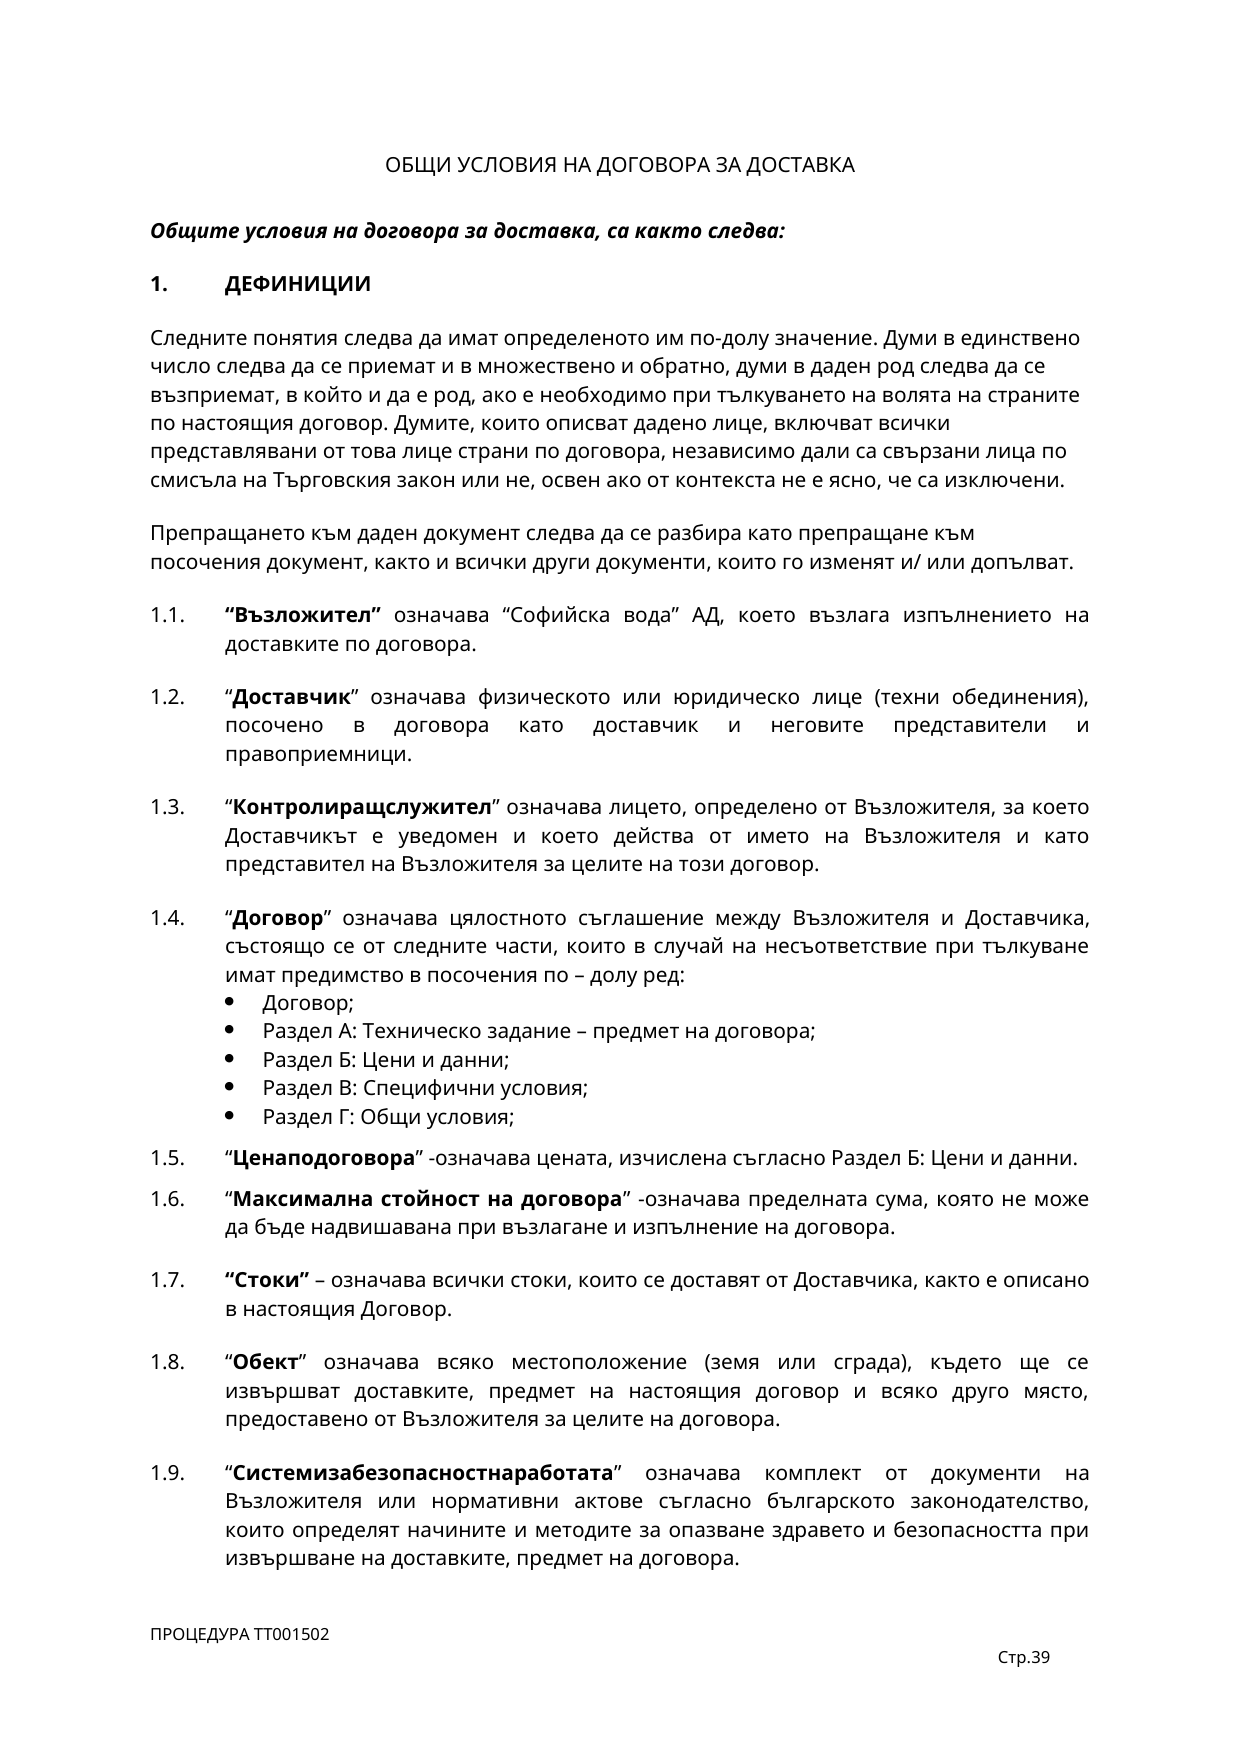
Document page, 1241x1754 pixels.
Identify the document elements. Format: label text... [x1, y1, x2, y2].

list “Доставчик” означава физическото или юридическо лице (техни обединения), посочено в договора като доставчик и неговите представители и правоприемници. [150, 682, 1090, 767]
list “Системизабезопасностнаработата” означава комплект от документи на Възложителя или нормативни актове съгласно българското законодателство, които определят начините и методите за опазване здравето и безопасността при извършване на доставките, предмет на договора. [150, 1458, 1090, 1572]
text ОБЩИ УСЛОВИЯ НА ДОГОВОРА ЗА ДОСТАВКА [150, 150, 1090, 178]
list Раздел В: Специфични условия; [225, 1073, 1090, 1102]
text Следните понятия следва да имат определеното им по-долу значение. Думи в единствено число следва да се приемат и в множествено и обратно, думи в даден род следва да се възприемат, в който и да е род, ако е необходимо при тълкуването на волята на страните по настоящия договор. Думите, които описват дадено лице, включват всички представлявани от това лице страни по договора, независимо дали са свързани лица по смисъла на Търговския закон или не, освен ако от контекста не е ясно, че са изключени. [150, 323, 1090, 493]
list “Обект” означава всяко местоположение (земя или сграда), където ще се извършват доставките, предмет на настоящия договор и всяко друго място, предоставено от Възложителя за целите на договора. [150, 1347, 1090, 1433]
list “Ценаподоговора” -означава цената, изчислена съгласно Раздел Б: Цени и данни. [150, 1143, 1090, 1171]
list “Контролиращслужител” означава лицето, определено от Възложителя, за което Доставчикът е уведомен и което действа от името на Възложителя и като представител на Възложителя за целите на този договор. [150, 792, 1090, 878]
list “Стоки” – означава всички стоки, които се доставят от Доставчика, както е описано в настоящия Договор. [150, 1266, 1090, 1322]
list Договор; [225, 988, 1090, 1017]
list Раздел Г: Общи условия; [225, 1102, 1090, 1130]
list Раздел А: Техническо задание – предмет на договора; [225, 1017, 1090, 1045]
list Раздел Б: Цени и данни; [225, 1045, 1090, 1073]
list “Договор” означава цялостното съглашение между Възложителя и Доставчика, състоящо се от следните части, които в случай на несъответствие при тълкуване имат предимство в посочения по – долу ред: [150, 903, 1090, 988]
list “Възложител” означава “Софийска вода” АД, което възлага изпълнението на доставките по договора. [150, 600, 1090, 657]
text Препращането към даден документ следва да се разбира като препращане към посочения документ, както и всички други документи, които го изменят и/ или допълват. [150, 518, 1090, 575]
text Общите условия на договора за доставка, са както следва: [150, 216, 1090, 244]
list ДЕФИНИЦИИ [150, 269, 1090, 298]
list “Максимална стойност на договора” -означава пределната сума, която не може да бъде надвишавана при възлагане и изпълнение на договора. [150, 1184, 1090, 1241]
